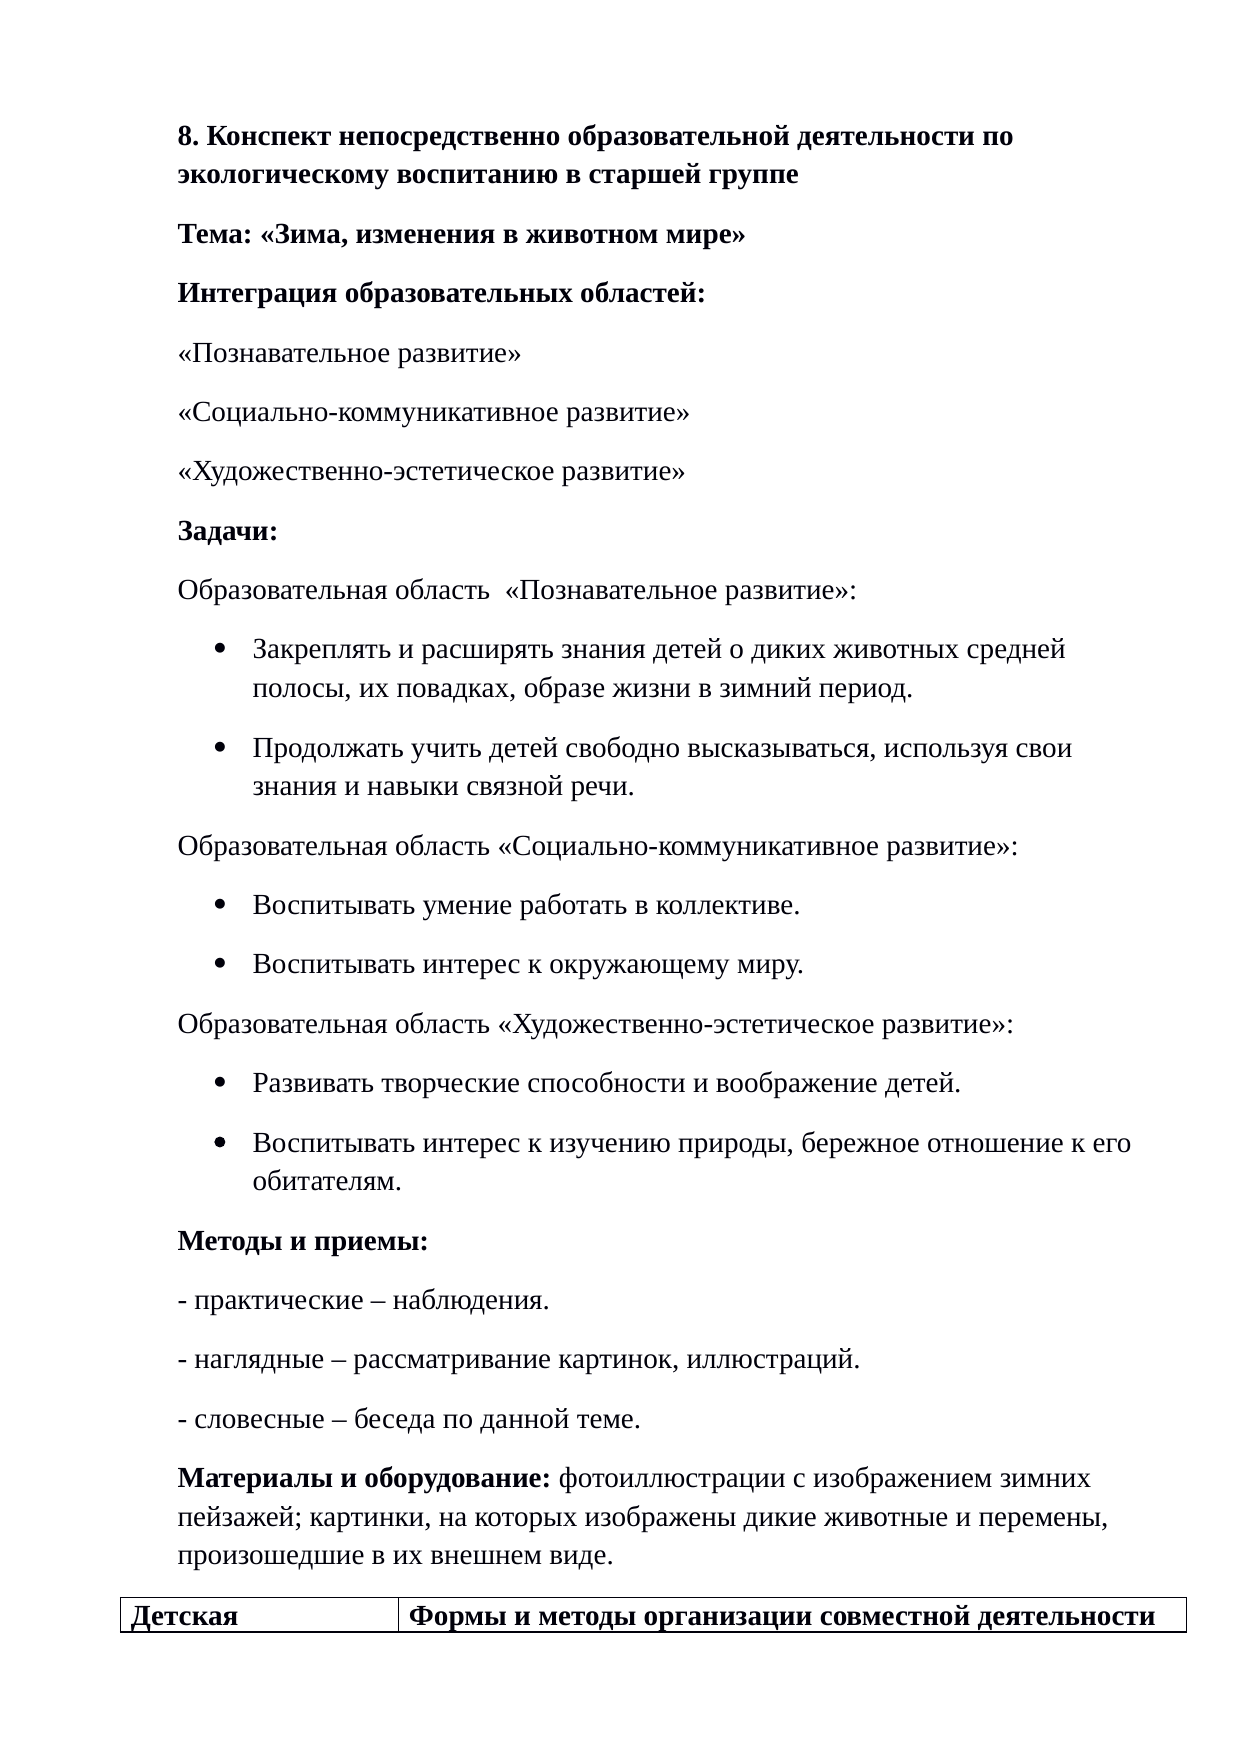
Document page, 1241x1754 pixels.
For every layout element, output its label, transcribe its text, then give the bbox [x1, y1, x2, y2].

text 8. Конспект непосредственно образовательной деятельности по экологическому воспитанию в старшей группе [177, 118, 1152, 190]
list Продолжать учить детей свободно высказываться, используя свои знания и навыки связной речи. [215, 730, 1152, 802]
text Образовательная область «Художественно-эстетическое развитие»: [177, 1006, 1152, 1039]
text - наглядные – рассматривание картинок, иллюстраций. [177, 1342, 1152, 1375]
text Задачи: [177, 513, 1152, 546]
text - практические – наблюдения. [177, 1282, 1152, 1316]
text Тема: «Зима, изменения в животном мире» [177, 216, 1152, 249]
text Интеграция образовательных областей: [177, 275, 1152, 309]
text Образовательная область «Познавательное развитие»: [177, 572, 1152, 606]
text «Художественно-эстетическое развитие» [177, 453, 1152, 487]
text «Социально-коммуникативное развитие» [177, 394, 1152, 428]
list Воспитывать умение работать в коллективе. [215, 887, 1152, 921]
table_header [399, 1598, 1186, 1631]
text - словесные – беседа по данной теме. [177, 1401, 1152, 1434]
list Воспитывать интерес к изучению природы, бережное отношение к его обитателям. [215, 1125, 1152, 1197]
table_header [121, 1598, 398, 1631]
list Развивать творческие способности и воображение детей. [215, 1065, 1152, 1099]
text «Познавательное развитие» [177, 335, 1152, 368]
text Образовательная область «Социально-коммуникативное развитие»: [177, 828, 1152, 861]
list Воспитывать интерес к окружающему миру. [215, 947, 1152, 980]
text Материалы и оборудование: фотоиллюстрации с изображением зимних пейзажей; картинки, на которых изображены дикие животные и перемены, произошедшие в их внешнем виде. [177, 1460, 1152, 1571]
list Закреплять и расширять знания детей о диких животных средней полосы, их повадках, образе жизни в зимний период. [215, 632, 1152, 704]
text Методы и приемы: [177, 1223, 1152, 1256]
